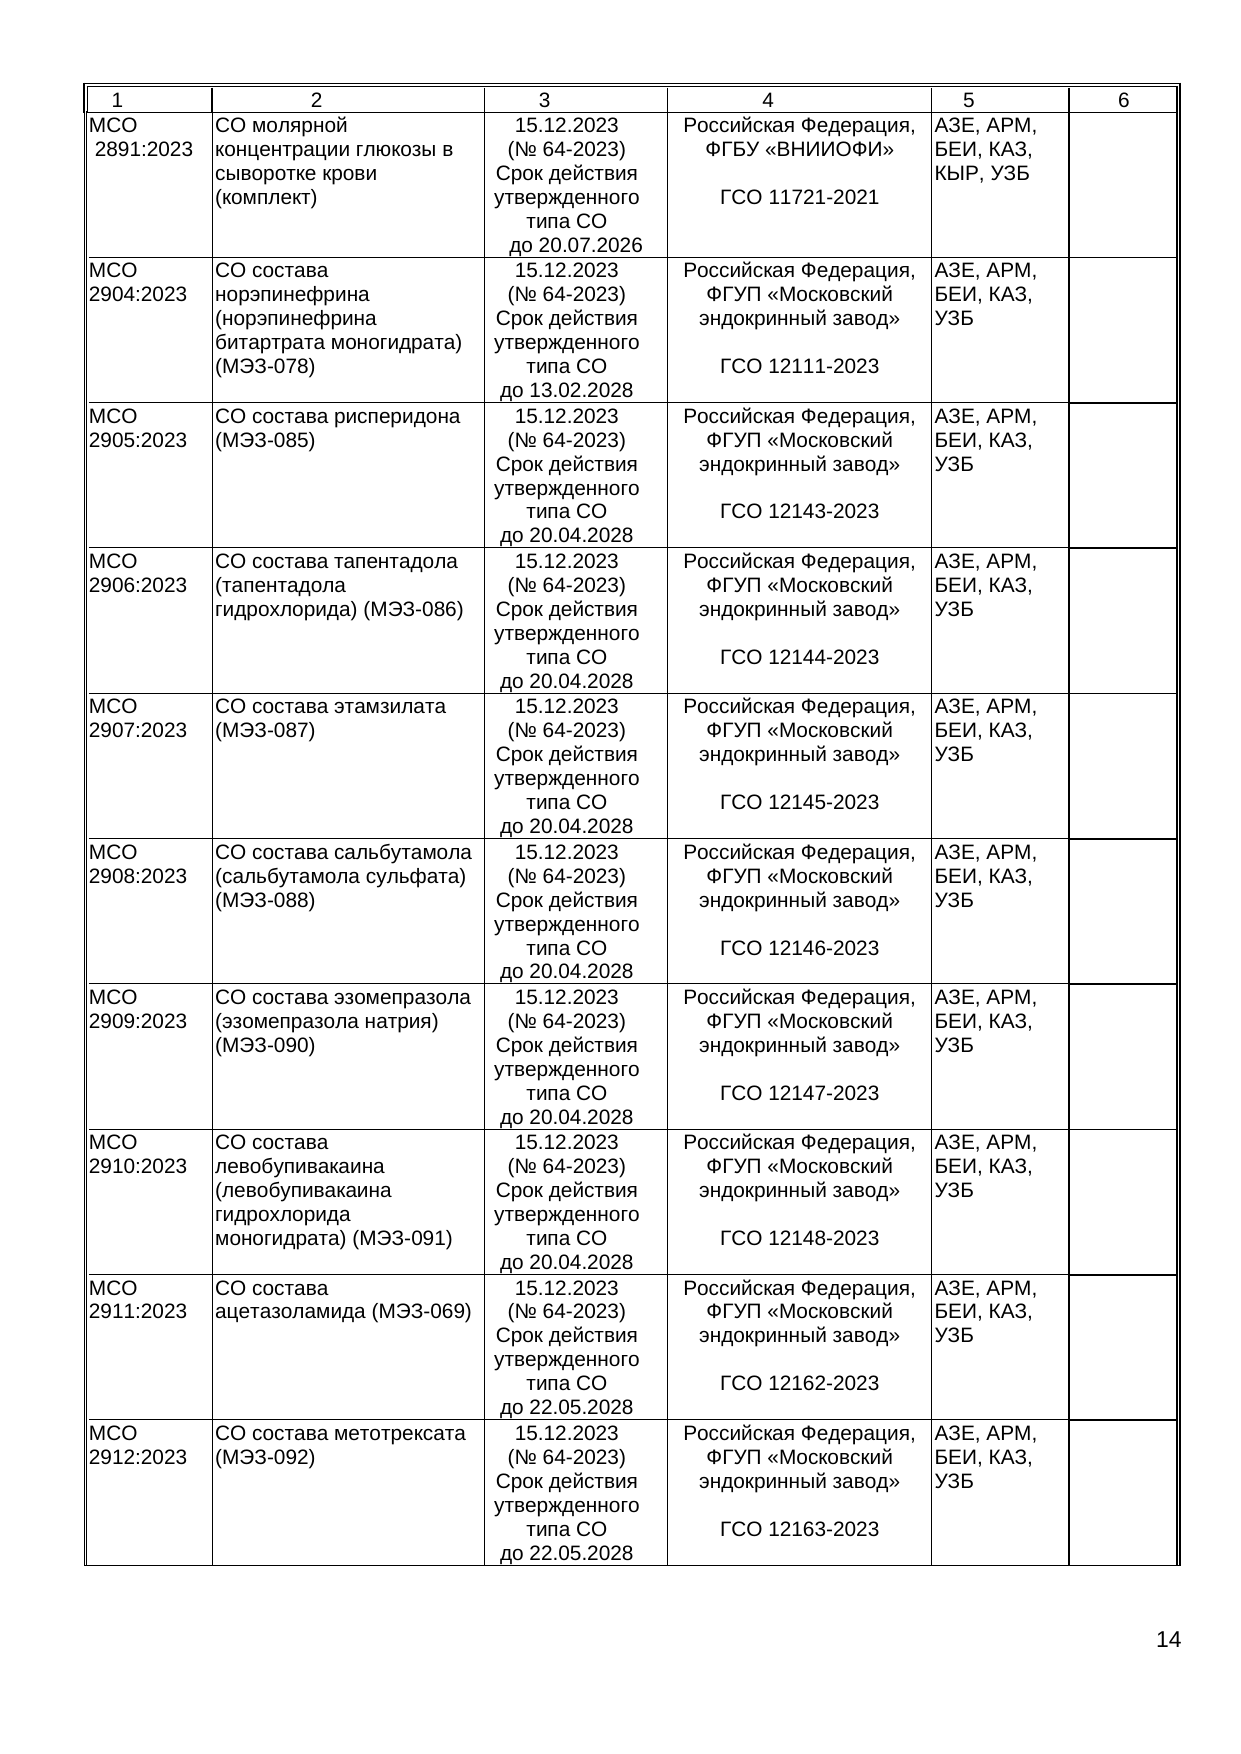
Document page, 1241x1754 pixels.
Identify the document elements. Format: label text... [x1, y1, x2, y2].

table_cell МСО 2906:2023 [87, 547, 212, 693]
table_cell [1070, 1421, 1176, 1564]
table_cell [1070, 840, 1176, 983]
table_cell МСО 2911:2023 [87, 1274, 212, 1419]
table_cell МСО 2912:2023 [87, 1419, 212, 1564]
table_cell МСО 2904:2023 [87, 257, 212, 402]
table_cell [932, 113, 1068, 257]
table_cell СО состава эзомепразола (эзомепразола натрия) (МЭЗ-090) [213, 984, 484, 1128]
table_cell 15.12.2023 (№ 64-2023) Срок действия утвержденного типа СО до 20.04.2028 [485, 694, 667, 838]
table_cell СО молярной концентрации глюкозы в сыворотке крови (комплект) [213, 113, 484, 257]
table_cell [1070, 985, 1176, 1128]
table_cell МСО 2910:2023 [87, 1129, 212, 1274]
table_cell МСО 2905:2023 [87, 402, 212, 547]
table_cell Российская Федерация, ФГУП «Московский эндокринный завод» ГСО 12146-2023 [668, 839, 931, 983]
table_cell 15.12.2023 (№ 64-2023) Срок действия утвержденного типа СО до 22.05.2028 [485, 1275, 667, 1419]
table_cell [932, 1420, 1068, 1564]
table_cell МСО 2909:2023 [87, 983, 212, 1128]
table_cell Российская Федерация, ФГУП «Московский эндокринный завод» ГСО 12148-2023 [668, 1130, 931, 1274]
table_cell Российская Федерация, ФГУП «Московский эндокринный завод» ГСО 12143-2023 [668, 403, 931, 547]
table_cell Российская Федерация, ФГБУ «ВНИИОФИ» ГСО 11721-2021 [668, 113, 931, 257]
table_cell АЗЕ, АРМ, БЕИ, КАЗ, УЗБ [932, 548, 1068, 693]
table_header [668, 87, 931, 111]
table_cell СО состава сальбутамола (сальбутамола сульфата) (МЭЗ-088) [213, 839, 484, 983]
table_cell Российская Федерация, ФГУП «Московский эндокринный завод» ГСО 12145-2023 [668, 694, 931, 838]
table_header [932, 87, 1069, 111]
table_cell [1070, 1276, 1176, 1419]
table_cell АЗЕ, АРМ, БЕИ, КАЗ, УЗБ [932, 984, 1068, 1128]
table_cell Российская Федерация, ФГУП «Московский эндокринный завод» ГСО 12144-2023 [668, 548, 931, 693]
table_cell [1070, 113, 1176, 257]
table_cell 15.12.2023 (№ 64-2023) Срок действия утвержденного типа СО до 20.04.2028 [485, 1130, 667, 1274]
table_cell [1070, 694, 1176, 838]
table_cell СО состава рисперидона (МЭЗ-085) [213, 403, 484, 547]
table_cell МСО 2907:2023 [87, 693, 212, 838]
table_header [485, 87, 667, 111]
table_cell Российская Федерация, ФГУП «Московский эндокринный завод» ГСО 12162-2023 [668, 1275, 931, 1419]
table_cell 15.12.2023 (№ 64-2023) Срок действия утвержденного типа СО до 20.04.2028 [485, 839, 667, 983]
table_cell 15.12.2023 (№ 64-2023) Срок действия утвержденного типа СО до 20.04.2028 [485, 403, 667, 547]
table_cell Российская Федерация, ФГУП «Московский эндокринный завод» ГСО 12111-2023 [668, 258, 931, 402]
table_cell АЗЕ, АРМ, БЕИ, КАЗ, УЗБ [932, 1275, 1068, 1419]
table_cell СО состава этамзилата (МЭЗ-087) [213, 694, 484, 838]
table_cell СО состава метотрексата (МЭЗ-092) [213, 1420, 484, 1564]
table_cell СО состава левобупивакаина (левобупивакаина гидрохлорида моногидрата) (МЭЗ-091) [213, 1130, 484, 1274]
table_header [213, 87, 484, 111]
table_cell [1070, 404, 1176, 547]
table_cell АЗЕ, АРМ, БЕИ, КАЗ, УЗБ [932, 694, 1068, 838]
table_cell Российская Федерация, ФГУП «Московский эндокринный завод» ГСО 12163-2023 [668, 1420, 931, 1564]
table_cell [1070, 549, 1176, 693]
table_cell АЗЕ, АРМ, БЕИ, КАЗ, УЗБ [932, 258, 1068, 402]
table_header [88, 87, 212, 111]
table_cell АЗЕ, АРМ, БЕИ, КАЗ, УЗБ [932, 1130, 1068, 1274]
table_cell АЗЕ, АРМ, БЕИ, КАЗ, УЗБ [932, 403, 1068, 547]
table_cell СО состава ацетазоламида (МЭЗ-069) [213, 1275, 484, 1419]
table_cell СО состава норэпинефрина (норэпинефрина битартрата моногидрата) (МЭЗ-078) [213, 258, 484, 402]
table_cell [1070, 258, 1176, 402]
table_cell 15.12.2023 (№ 64-2023) Срок действия утвержденного типа СО до 20.04.2028 [485, 548, 667, 693]
table_cell МСО 2908:2023 [87, 838, 212, 983]
table_cell [1070, 1130, 1176, 1274]
table_cell Российская Федерация, ФГУП «Московский эндокринный завод» ГСО 12147-2023 [668, 984, 931, 1128]
table_cell МСО 2891:2023 [87, 113, 212, 257]
table_header 6 [1070, 87, 1176, 111]
table_cell 15.12.2023 (№ 64-2023) Срок действия утвержденного типа СО до 13.02.2028 [485, 258, 667, 402]
table_cell 15.12.2023 (№ 64-2023) Срок действия утвержденного типа СО до 22.05.2028 [485, 1420, 667, 1564]
table_cell 15.12.2023 (№ 64-2023) Срок действия утвержденного типа СО до 20.04.2028 [485, 984, 667, 1128]
table_cell СО состава тапентадола (тапентадола гидрохлорида) (МЭЗ-086) [213, 548, 484, 693]
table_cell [485, 113, 667, 257]
table_cell АЗЕ, АРМ, БЕИ, КАЗ, УЗБ [932, 839, 1068, 983]
